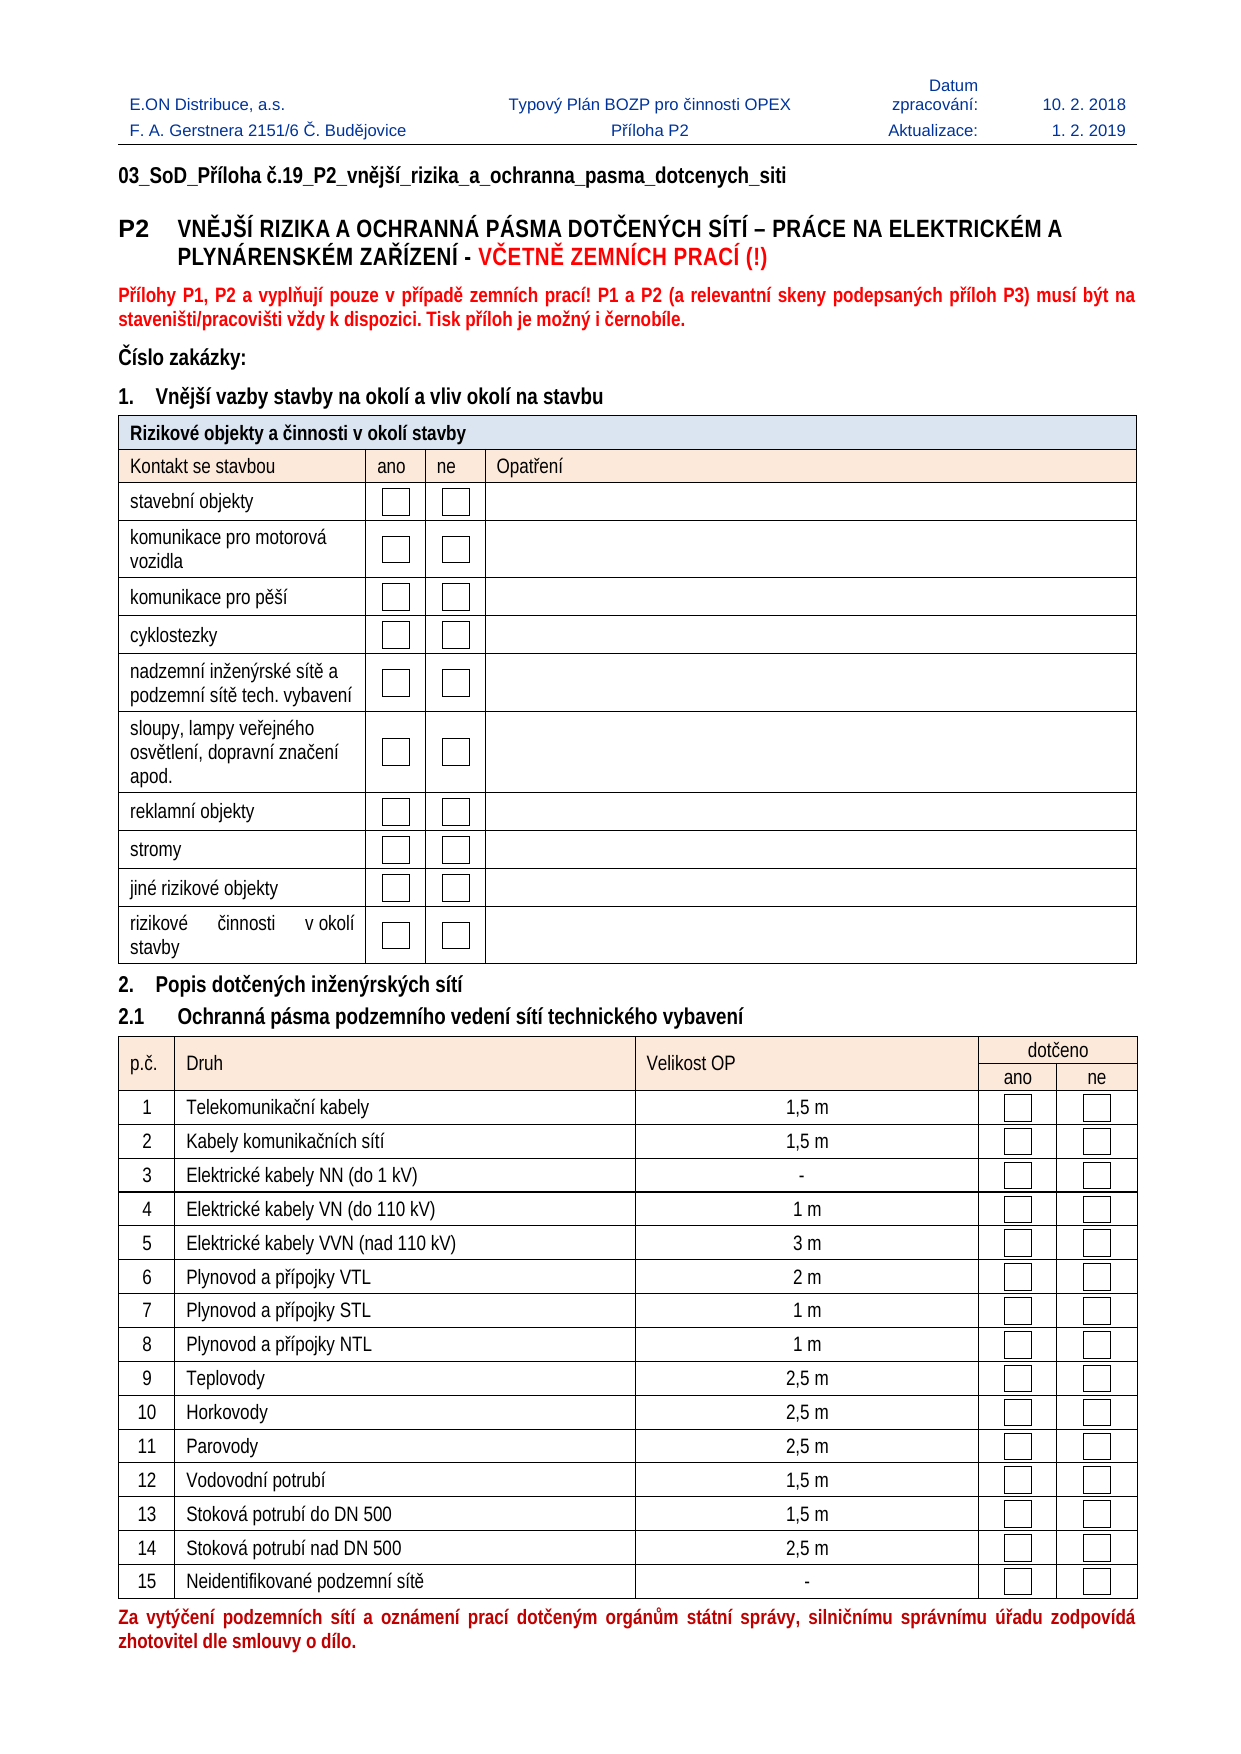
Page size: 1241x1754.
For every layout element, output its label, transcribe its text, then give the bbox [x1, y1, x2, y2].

table_cell reklamní objekty [119, 793, 365, 830]
table_cell 2,5 m [636, 1430, 978, 1462]
table_cell Elektrické kabely NN (do 1 kV) [175, 1159, 635, 1191]
table_cell Vodovodní potrubí [175, 1463, 635, 1496]
table_cell cyklostezky [119, 616, 365, 653]
table_cell [979, 1463, 1056, 1496]
table_cell Stoková potrubí nad DN 500 [175, 1531, 635, 1564]
subtitle VNĚJŠÍ RIZIKA A OCHRANNÁ PÁSMA DOTČENÝCH SÍTÍ – PRÁCE NA ELEKTRICKÉM A PLYNÁRENSKÉM ZAŘÍZENÍ - VČETNĚ ZEMNÍCH PRACÍ (!) [118, 213, 1137, 271]
table_cell [486, 654, 1136, 711]
table_cell [1057, 1193, 1137, 1225]
table_cell Stoková potrubí do DN 500 [175, 1497, 635, 1530]
table_cell - [636, 1159, 978, 1191]
table_cell 2,5 m [636, 1396, 978, 1428]
table_cell 10 [119, 1396, 174, 1428]
table_cell stavební objekty [119, 483, 365, 520]
table_cell [1057, 1294, 1137, 1327]
subtitle Popis dotčených inženýrských sítí [118, 971, 1137, 997]
table_header p.č. [119, 1037, 174, 1090]
table_cell [486, 521, 1136, 577]
table_cell stromy [119, 831, 365, 868]
table_cell Kontakt se stavbou [119, 450, 365, 482]
table_cell [979, 1430, 1056, 1462]
table_cell [979, 1396, 1056, 1428]
table_cell Parovody [175, 1430, 635, 1462]
table_cell [1057, 1396, 1137, 1428]
table_cell Teplovody [175, 1362, 635, 1394]
table_cell sloupy, lampy veřejného osvětlení, dopravní značení apod. [119, 712, 365, 792]
table_cell [1057, 1260, 1137, 1293]
text Přílohy P1, P2 a vyplňují pouze v případě zemních prací! P1 a P2 (a relevantní skeny podepsaných příloh P3) musí být na staveništi/pracovišti vždy k dispozici. Tisk příloh je možný i černobíle. [118, 283, 1137, 331]
table_cell [366, 712, 425, 792]
table_cell [426, 654, 485, 711]
table_cell 12 [119, 1463, 174, 1496]
table_cell Neidentifikované podzemní sítě [175, 1565, 635, 1598]
table_cell [486, 616, 1136, 653]
table_cell nadzemní inženýrské sítě a podzemní sítě tech. vybavení [119, 654, 365, 711]
table_header Druh [175, 1037, 635, 1090]
table_cell 1 m [636, 1328, 978, 1361]
table_cell Plynovod a přípojky VTL [175, 1260, 635, 1293]
table_cell [366, 616, 425, 653]
table_cell [366, 521, 425, 577]
table_cell [426, 521, 485, 577]
text Za vytýčení podzemních sítí a oznámení prací dotčeným orgánům státní správy, silničnímu správnímu úřadu zodpovídá zhotovitel dle smlouvy o dílo. [118, 1605, 1137, 1653]
table_cell 11 [119, 1430, 174, 1462]
table_cell 4 [119, 1193, 174, 1225]
table_cell 8 [119, 1328, 174, 1361]
table_cell [426, 831, 485, 868]
table_cell 1,5 m [636, 1091, 978, 1124]
table_cell 6 [119, 1260, 174, 1293]
table_cell [426, 578, 485, 615]
table_cell Plynovod a přípojky STL [175, 1294, 635, 1327]
table_cell 1,5 m [636, 1125, 978, 1158]
table_cell Elektrické kabely VVN (nad 110 kV) [175, 1226, 635, 1259]
table_cell Plynovod a přípojky NTL [175, 1328, 635, 1361]
table_cell [1057, 1497, 1137, 1530]
table_cell [1057, 1531, 1137, 1564]
table_cell [979, 1226, 1056, 1259]
table_cell [486, 793, 1136, 830]
table_header dotčeno [979, 1037, 1137, 1063]
table_cell 2 m [636, 1260, 978, 1293]
table_cell [426, 907, 485, 963]
table_cell ne [1057, 1064, 1137, 1090]
table_cell 14 [119, 1531, 174, 1564]
table_cell [1057, 1328, 1137, 1361]
table_cell [426, 616, 485, 653]
table_header Rizikové objekty a činnosti v okolí stavby [119, 416, 1136, 449]
table_cell [486, 483, 1136, 520]
text Číslo zakázky: [118, 344, 1137, 370]
table_cell 5 [119, 1226, 174, 1259]
table_header Velikost OP [636, 1037, 978, 1090]
table_cell [1057, 1125, 1137, 1158]
table_cell 1 [119, 1091, 174, 1124]
text 03_SoD_Příloha č.19_P2_vnější_rizika_a_ochranna_pasma_dotcenych_siti [118, 162, 1137, 188]
subtitle Ochranná pásma podzemního vedení sítí technického vybavení [118, 1003, 1137, 1029]
table_cell rizikové činnosti v okolí stavby [119, 907, 365, 963]
table_cell 2,5 m [636, 1362, 978, 1394]
table_cell 13 [119, 1497, 174, 1530]
table_cell [426, 793, 485, 830]
table_cell Opatření [486, 450, 1136, 482]
table_cell [1057, 1430, 1137, 1462]
table_cell [1057, 1565, 1137, 1598]
table_cell [486, 907, 1136, 963]
table_cell Telekomunikační kabely [175, 1091, 635, 1124]
table_cell [1057, 1159, 1137, 1191]
table_cell 1,5 m [636, 1497, 978, 1530]
table_cell [1057, 1226, 1137, 1259]
table_cell [979, 1565, 1056, 1598]
table_cell [486, 578, 1136, 615]
table_cell komunikace pro motorová vozidla [119, 521, 365, 577]
table_cell [366, 654, 425, 711]
table_cell Horkovody [175, 1396, 635, 1428]
table_cell [979, 1193, 1056, 1225]
table_cell [426, 483, 485, 520]
table_cell [366, 869, 425, 906]
table_cell 3 [119, 1159, 174, 1191]
table_cell 2,5 m [636, 1531, 978, 1564]
table_cell ne [426, 450, 485, 482]
table_cell 7 [119, 1294, 174, 1327]
table_cell Kabely komunikačních sítí [175, 1125, 635, 1158]
table_cell [979, 1125, 1056, 1158]
table_cell [366, 907, 425, 963]
table_cell [979, 1091, 1056, 1124]
table_cell 1 m [636, 1193, 978, 1225]
table_cell [979, 1328, 1056, 1361]
table_cell [979, 1260, 1056, 1293]
table_cell [979, 1294, 1056, 1327]
table_cell [979, 1531, 1056, 1564]
table_cell 3 m [636, 1226, 978, 1259]
table_cell Elektrické kabely VN (do 110 kV) [175, 1193, 635, 1225]
table_cell komunikace pro pěší [119, 578, 365, 615]
table_cell [366, 793, 425, 830]
table_cell [486, 869, 1136, 906]
table_cell [486, 712, 1136, 792]
table_cell ano [979, 1064, 1056, 1090]
table_cell [366, 578, 425, 615]
table_cell [366, 483, 425, 520]
table_cell [366, 831, 425, 868]
table_cell [1057, 1362, 1137, 1394]
table_cell [1057, 1091, 1137, 1124]
table_cell [979, 1362, 1056, 1394]
table_cell [979, 1159, 1056, 1191]
table_cell 9 [119, 1362, 174, 1394]
table_cell [1057, 1463, 1137, 1496]
table_cell 1 m [636, 1294, 978, 1327]
table_cell 2 [119, 1125, 174, 1158]
table_cell [426, 712, 485, 792]
table_cell [486, 831, 1136, 868]
table_cell [979, 1497, 1056, 1530]
subtitle Vnější vazby stavby na okolí a vliv okolí na stavbu [118, 383, 1137, 409]
table_cell jiné rizikové objekty [119, 869, 365, 906]
table_cell 15 [119, 1565, 174, 1598]
table_cell - [636, 1565, 978, 1598]
table_cell [426, 869, 485, 906]
table_cell 1,5 m [636, 1463, 978, 1496]
table_cell ano [366, 450, 425, 482]
